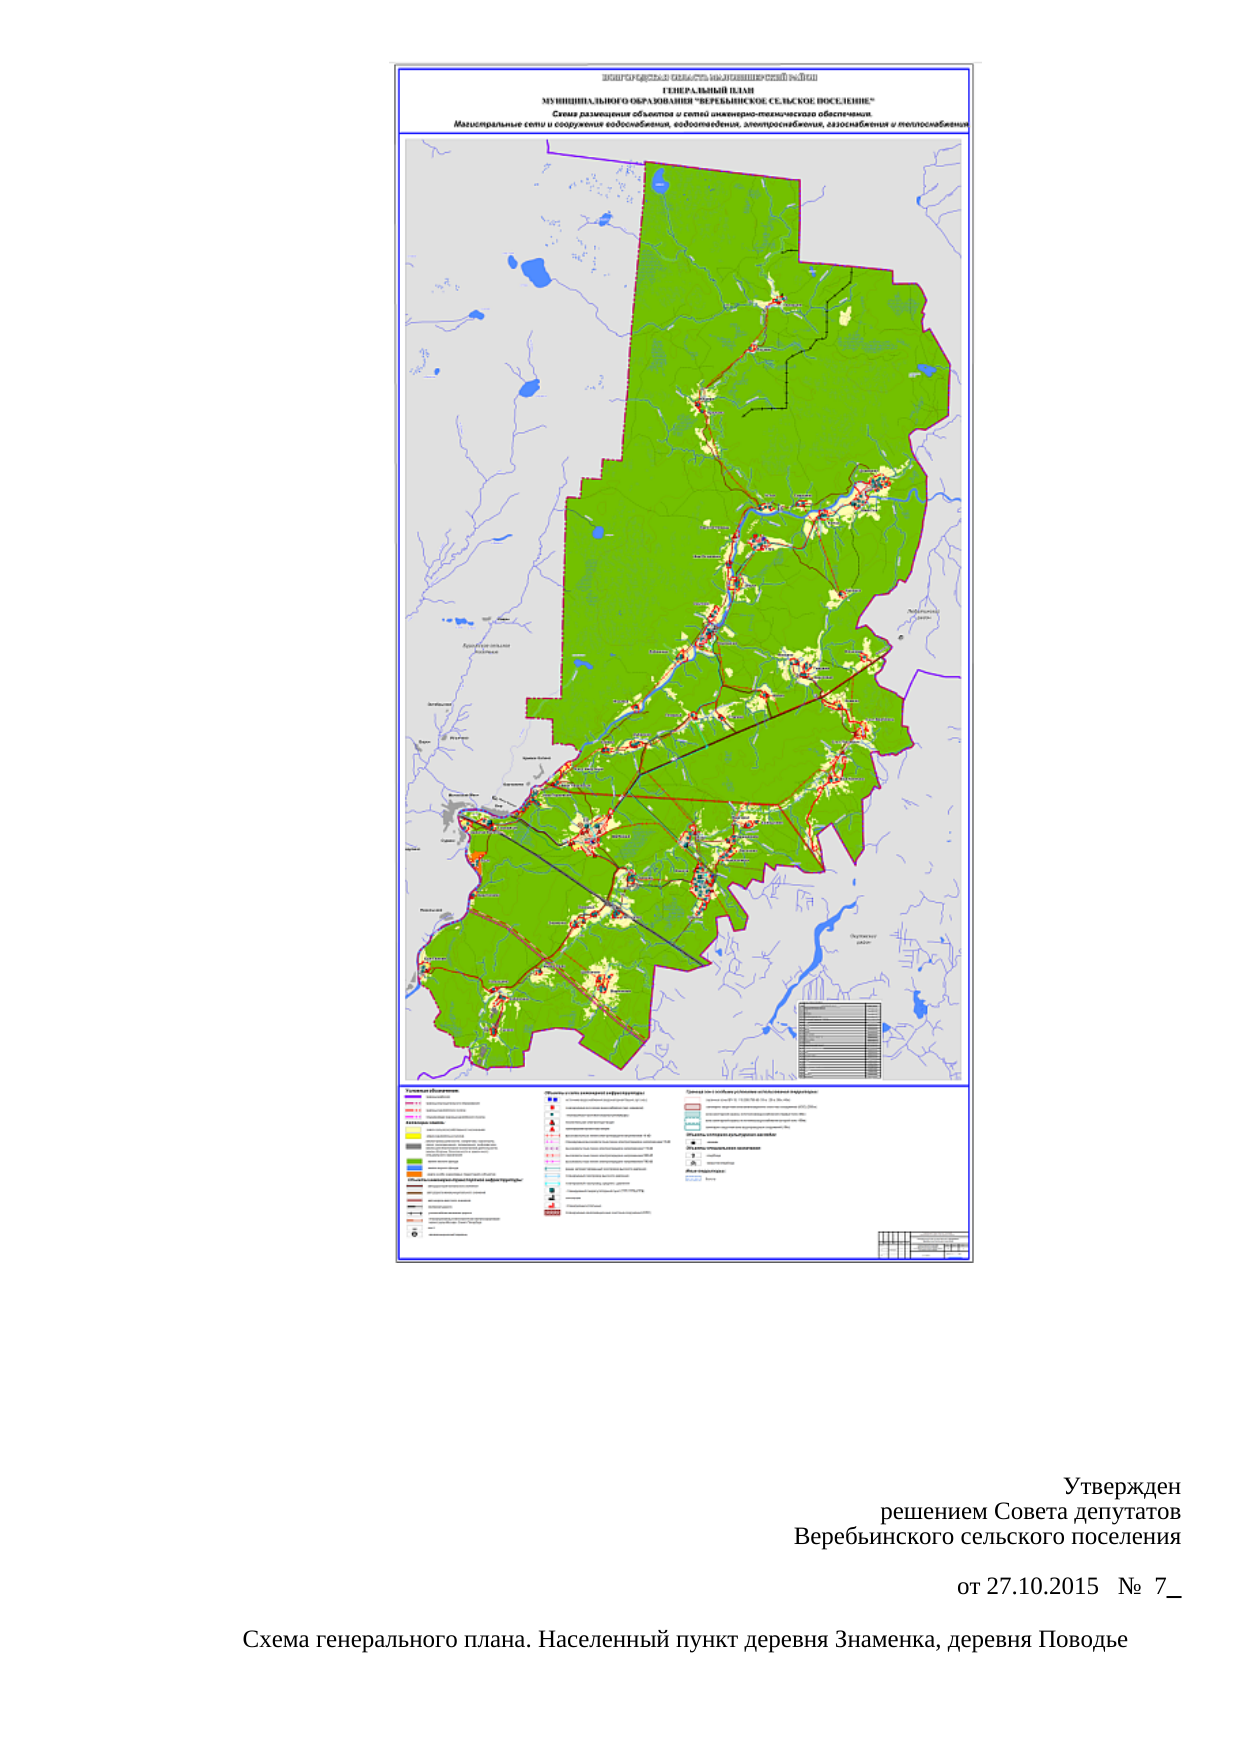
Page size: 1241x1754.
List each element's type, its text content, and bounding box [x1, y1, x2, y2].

text Схема генерального плана. Населенный пункт деревня Знаменка, деревня Поводье [118, 1624, 1181, 1653]
text Веребьинского сельского поселения [561, 1524, 1181, 1549]
text от 27.10.2015 № 7_ [118, 1574, 1181, 1599]
text Утвержден [118, 1474, 1181, 1499]
picture [389, 58, 982, 1263]
text решением Совета депутатов [118, 1499, 1181, 1524]
